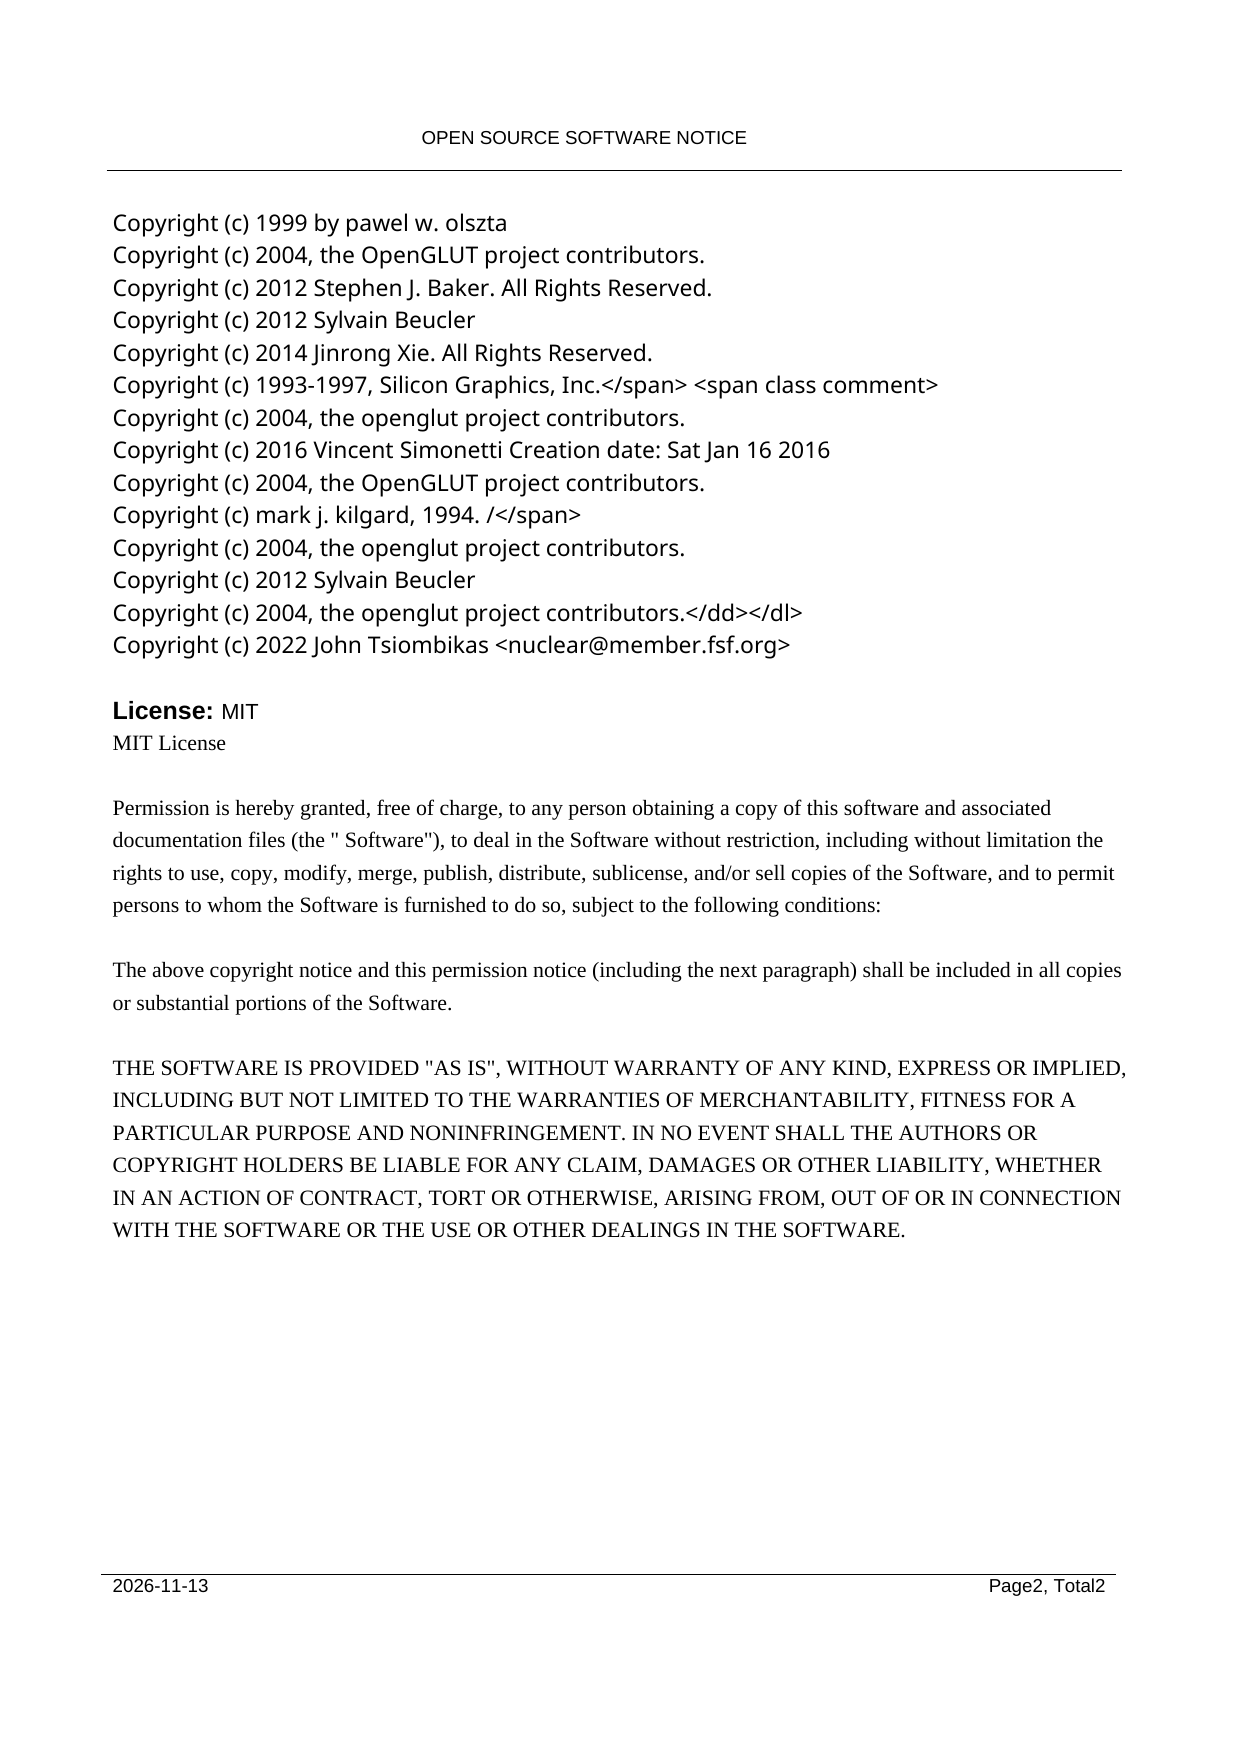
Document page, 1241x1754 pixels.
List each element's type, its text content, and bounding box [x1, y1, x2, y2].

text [112, 206, 1128, 694]
text License: MIT [112, 694, 1128, 726]
text MIT License Permission is hereby granted, free of charge, to any person obtaining a copy of this software and associated documentation files (the " Software"), to deal in the Software without restriction, including without limitation the rights to use, copy, modify, merge, publish, distribute, sublicense, and/or sell copies of the Software, and to permit persons to whom the Software is furnished to do so, subject to the following conditions: The above copyright notice and this permission notice (including the next paragraph) shall be included in all copies or substantial portions of the Software. THE SOFTWARE IS PROVIDED "AS IS", WITHOUT WARRANTY OF ANY KIND, EXPRESS OR IMPLIED, INCLUDING BUT NOT LIMITED TO THE WARRANTIES OF MERCHANTABILITY, FITNESS FOR A PARTICULAR PURPOSE AND NONINFRINGEMENT. IN NO EVENT SHALL THE AUTHORS OR COPYRIGHT HOLDERS BE LIABLE FOR ANY CLAIM, DAMAGES OR OTHER LIABILITY, WHETHER IN AN ACTION OF CONTRACT, TORT OR OTHERWISE, ARISING FROM, OUT OF OR IN CONNECTION WITH THE SOFTWARE OR THE USE OR OTHER DEALINGS IN THE SOFTWARE. [112, 726, 1128, 1279]
